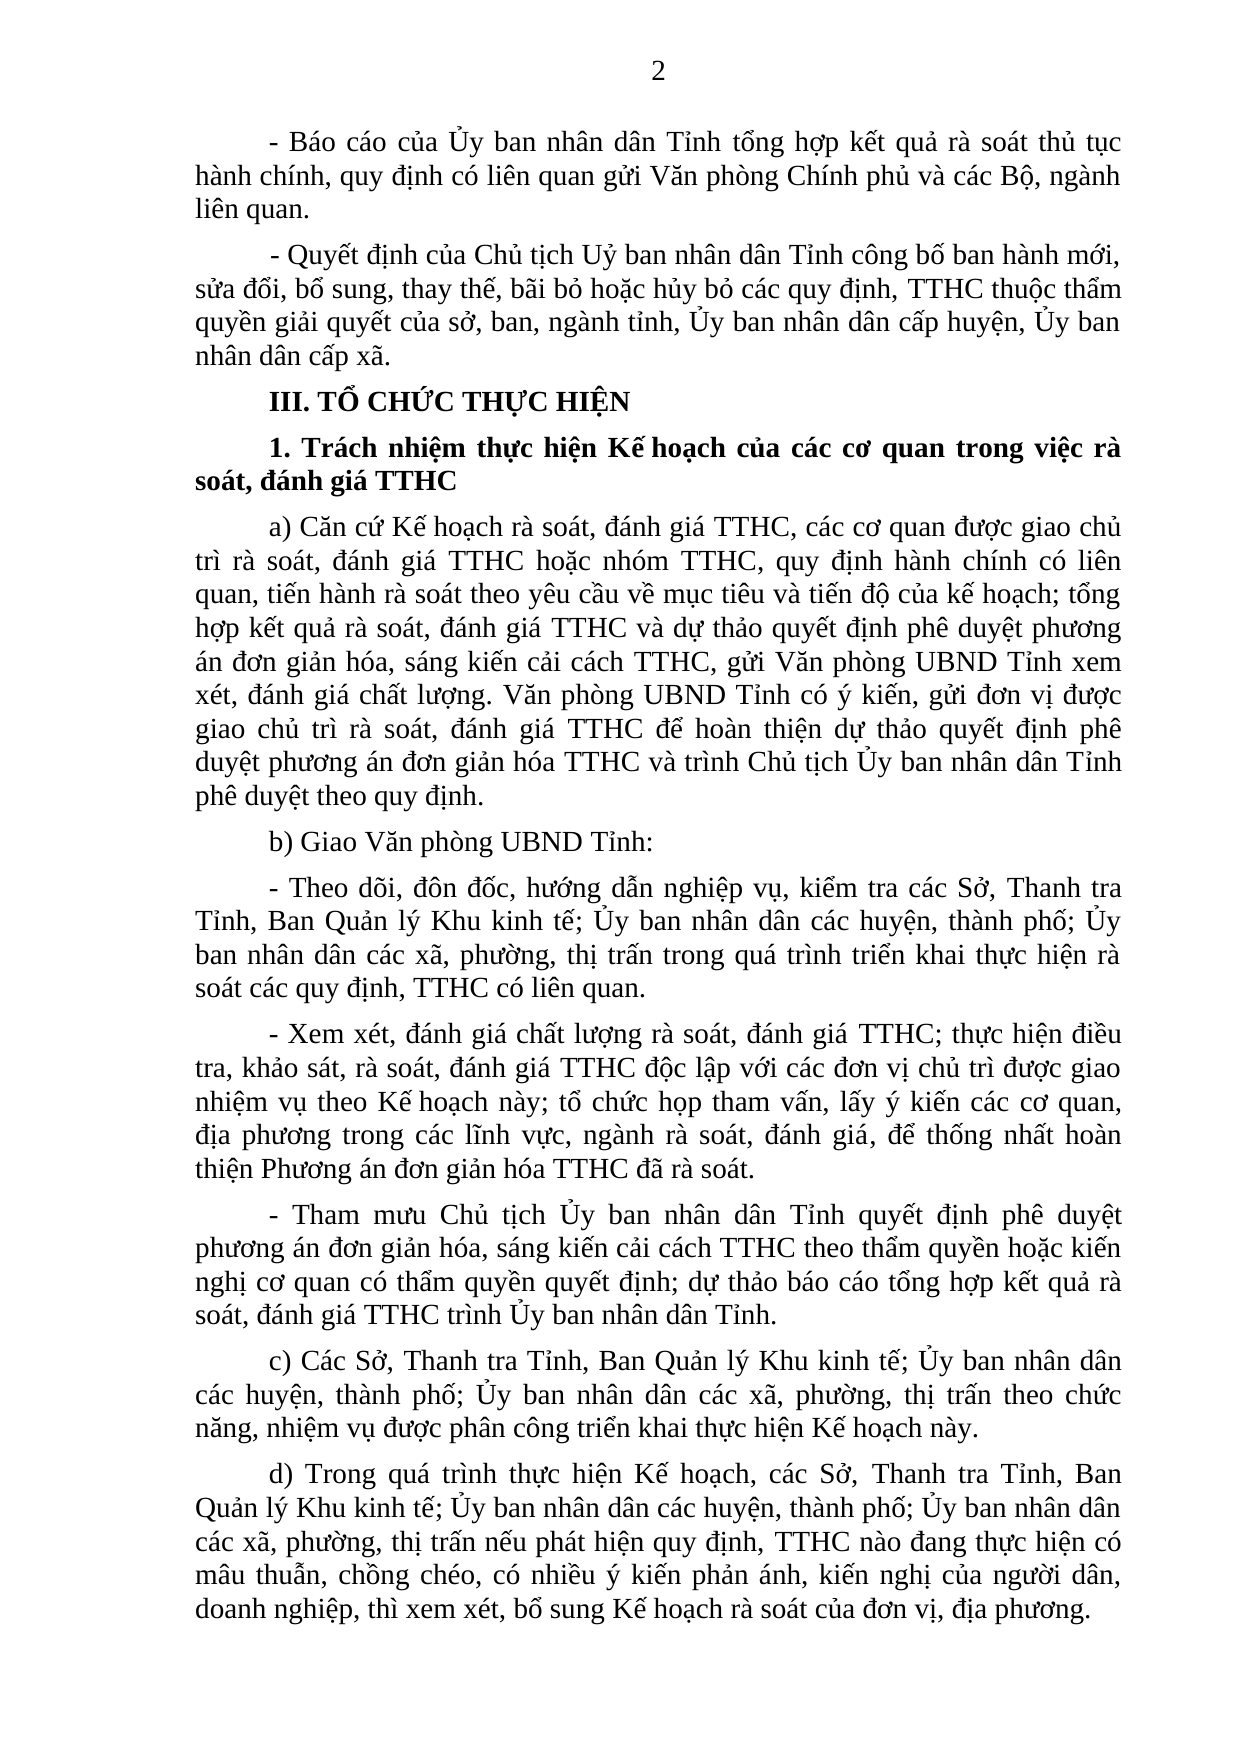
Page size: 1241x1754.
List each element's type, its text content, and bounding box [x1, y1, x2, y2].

text d) Trong quá trình thực hiện Kế hoạch, các Sở, Thanh tra Tỉnh, Ban Quản lý Khu kinh tế; Ủy ban nhân dân các huyện, thành phố; Ủy ban nhân dân các xã, phường, thị trấn nếu phát hiện quy định, TTHC nào đang thực hiện có mâu thuẫn, chồng chéo, có nhiều ý kiến phản ánh, kiến nghị của người dân, doanh nghiệp, thì xem xét, bổ sung Kế hoạch rà soát của đơn vị, địa phương. [195, 1457, 1122, 1624]
text b) Giao Văn phòng UBND Tỉnh: [195, 824, 1122, 857]
text - Quyết định của Chủ tịch Uỷ ban nhân dân Tỉnh công bố ban hành mới, sửa đổi, bổ sung, thay thế, bãi bỏ hoặc hủy bỏ các quy định, TTHC thuộc thẩm quyền giải quyết của sở, ban, ngành tỉnh, Ủy ban nhân dân cấp huyện, Ủy ban nhân dân cấp xã. [195, 237, 1122, 371]
text - Tham mưu Chủ tịch Ủy ban nhân dân Tỉnh quyết định phê duyệt phương án đơn giản hóa, sáng kiến cải cách TTHC theo thẩm quyền hoặc kiến nghị cơ quan có thẩm quyền quyết định; dự thảo báo cáo tổng hợp kết quả rà soát, đánh giá TTHC trình Ủy ban nhân dân Tỉnh. [195, 1197, 1122, 1331]
text 1. Trách nhiệm thực hiện Kế hoạch của các cơ quan trong việc rà soát, đánh giá TTHC [195, 430, 1122, 497]
text - Báo cáo của Ủy ban nhân dân Tỉnh tổng hợp kết quả rà soát thủ tục hành chính, quy định có liên quan gửi Văn phòng Chính phủ và các Bộ, ngành liên quan. [195, 124, 1122, 225]
text a) Căn cứ Kế hoạch rà soát, đánh giá TTHC, các cơ quan được giao chủ trì rà soát, đánh giá TTHC hoặc nhóm TTHC, quy định hành chính có liên quan, tiến hành rà soát theo yêu cầu về mục tiêu và tiến độ của kế hoạch; tổng hợp kết quả rà soát, đánh giá TTHC và dự thảo quyết định phê duyệt phương án đơn giản hóa, sáng kiến cải cách TTHC, gửi Văn phòng UBND Tỉnh xem xét, đánh giá chất lượng. Văn phòng UBND Tỉnh có ý kiến, gửi đơn vị được giao chủ trì rà soát, đánh giá TTHC để hoàn thiện dự thảo quyết định phê duyệt phương án đơn giản hóa TTHC và trình Chủ tịch Ủy ban nhân dân Tỉnh phê duyệt theo quy định. [195, 509, 1122, 811]
text - Xem xét, đánh giá chất lượng rà soát, đánh giá TTHC; thực hiện điều tra, khảo sát, rà soát, đánh giá TTHC độc lập với các đơn vị chủ trì được giao nhiệm vụ theo Kế hoạch này; tổ chức họp tham vấn, lấy ý kiến các cơ quan, địa phương trong các lĩnh vực, ngành rà soát, đánh giá, để thống nhất hoàn thiện Phương án đơn giản hóa TTHC đã rà soát. [195, 1017, 1122, 1184]
text - Theo dõi, đôn đốc, hướng dẫn nghiệp vụ, kiểm tra các Sở, Thanh tra Tỉnh, Ban Quản lý Khu kinh tế; Ủy ban nhân dân các huyện, thành phố; Ủy ban nhân dân các xã, phường, thị trấn trong quá trình triển khai thực hiện rà soát các quy định, TTHC có liên quan. [195, 870, 1122, 1004]
text III. TỔ CHỨC THỰC HIỆN [195, 384, 1122, 417]
text c) Các Sở, Thanh tra Tỉnh, Ban Quản lý Khu kinh tế; Ủy ban nhân dân các huyện, thành phố; Ủy ban nhân dân các xã, phường, thị trấn theo chức năng, nhiệm vụ được phân công triển khai thực hiện Kế hoạch này. [195, 1343, 1122, 1444]
